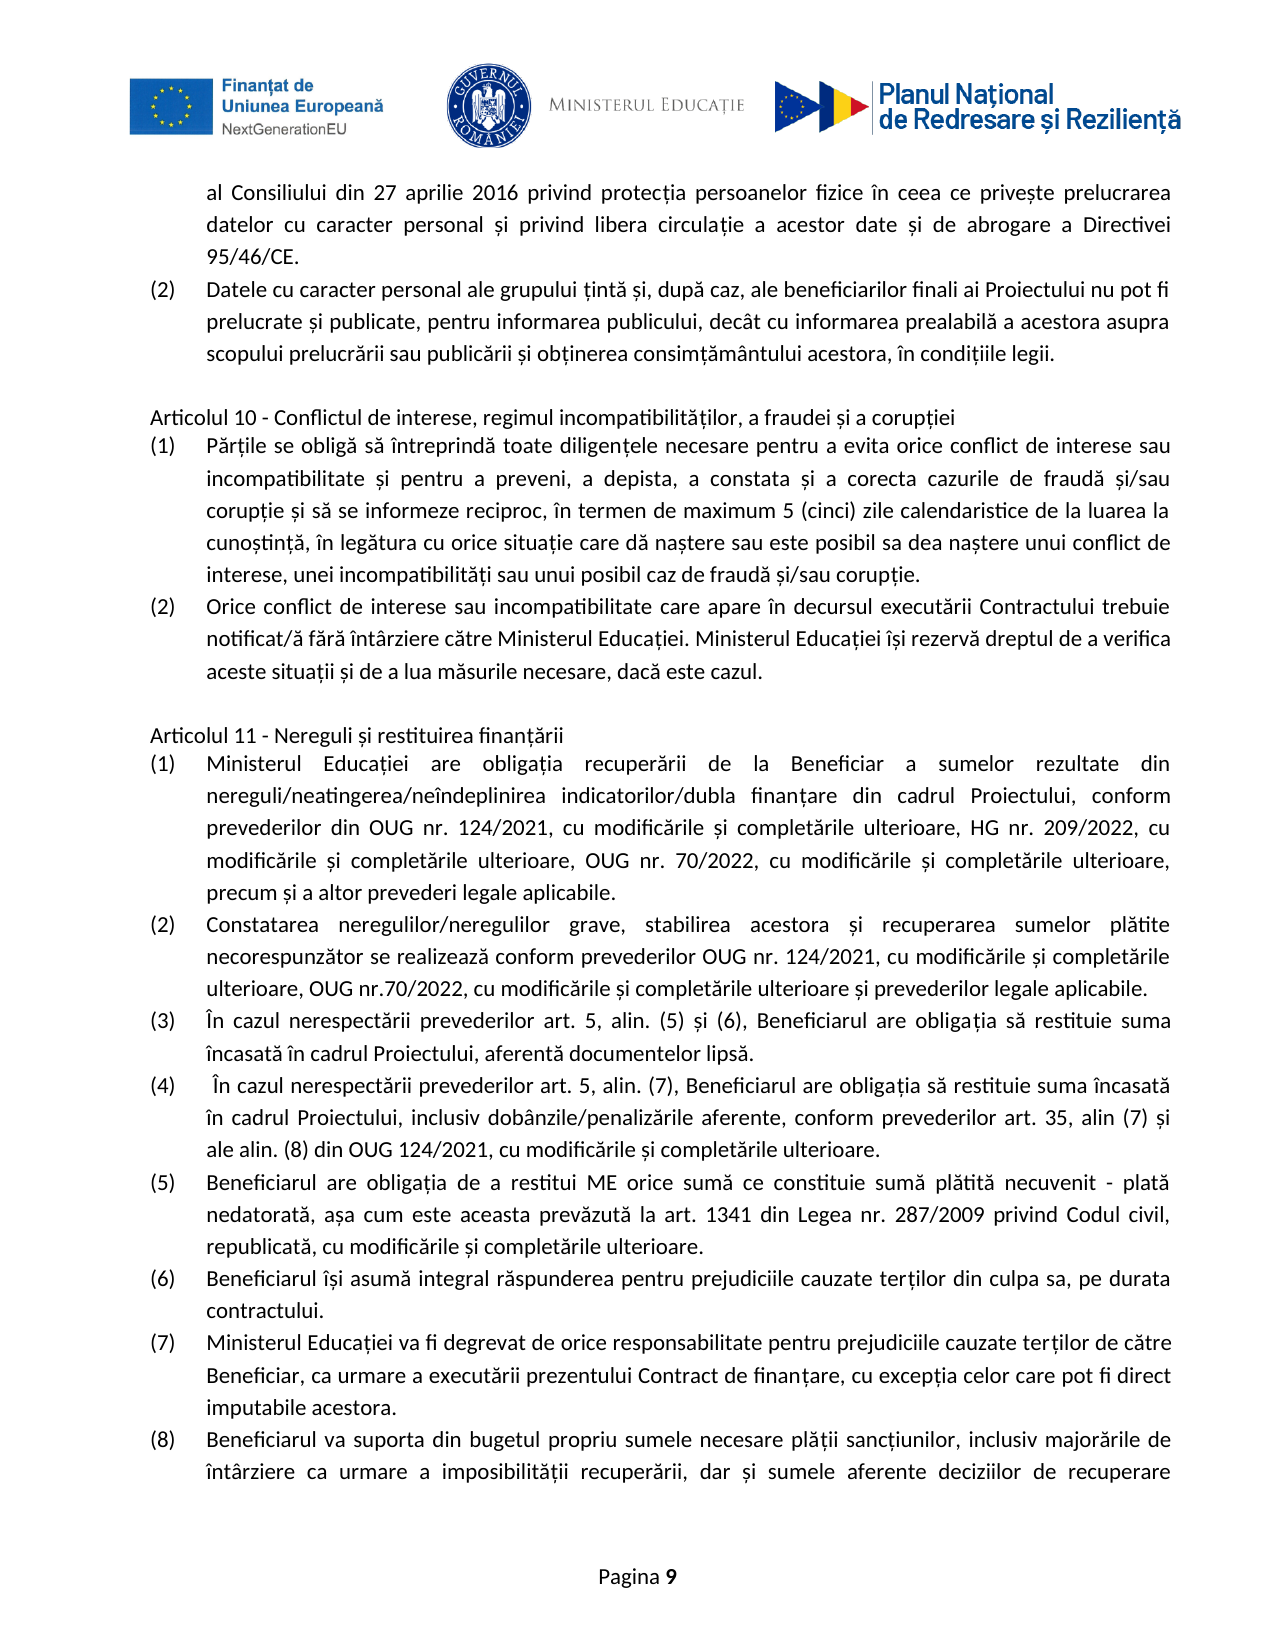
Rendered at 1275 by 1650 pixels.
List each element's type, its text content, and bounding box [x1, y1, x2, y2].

picture [768, 74, 1185, 140]
list Orice conflict de interese sau incompatibilitate care apare în decursul executării Contractului trebuie notificat/ă fără întârziere către Ministerul Educației. Ministerul Educației își rezervă dreptul de a verifica aceste situații și de a lua măsurile necesare, dacă este cazul. [150, 592, 1172, 685]
picture [127, 67, 384, 140]
list Beneficiarul își asumă integral răspunderea pentru prejudiciile cauzate terților din culpa sa, pe durata contractului. [150, 1264, 1172, 1324]
list Ministerul Educației are obligația recuperării de la Beneficiar a sumelor rezultate din nereguli/neatingerea/neîndeplinirea indicatorilor/dubla finanțare din cadrul Proiectului, conform prevederilor din OUG nr. 124/2021, cu modificările și completările ulterioare, HG nr. 209/2022, cu modificările și completările ulterioare, OUG nr. 70/2022, cu modificările și completările ulterioare, precum și a altor prevederi legale aplicabile. [150, 749, 1172, 906]
list Părțile se obligă să întreprindă toate diligențele necesare pentru a evita orice conflict de interese sau incompatibilitate și pentru a preveni, a depista, a constata și a corecta cazurile de fraudă și/sau corupție și să se informeze reciproc, în termen de maximum 5 (cinci) zile calendaristice de la luarea la cunoștință, în legătura cu orice situație care dă naștere sau este posibil sa dea naștere unui conflict de interese, unei incompatibilități sau unui posibil caz de fraudă și/sau corupție. [150, 431, 1172, 588]
text (2) Datele cu caracter personal ale grupului țintă și, după caz, ale beneficiarilor finali ai Proiectului nu pot fi prelucrate și publicate, pentru informarea publicului, decât cu informarea prealabilă a acestora asupra scopului prelucrării sau publicării și obținerea consimțământului acestora, în condițiile legii. [150, 275, 1172, 367]
list În cazul nerespectării prevederilor art. 5, alin. (5) și (6), Beneficiarul are obligația să restituie suma încasată în cadrul Proiectului, aferentă documentelor lipsă. [150, 1007, 1172, 1067]
list Beneficiarul are obligația de a restitui ME orice sumă ce constituie sumă plătită necuvenit - plată nedatorată, așa cum este aceasta prevăzută la art. 1341 din Legea nr. 287/2009 privind Codul civil, republicată, cu modificările și completările ulterioare. [150, 1168, 1172, 1260]
picture [445, 62, 746, 148]
text Articolul 10 - Conflictul de interese, regimul incompatibilităților, a fraudei și a corupției [150, 403, 1172, 431]
list Ministerul Educației va fi degrevat de orice responsabilitate pentru prejudiciile cauzate terților de către Beneficiar, ca urmare a executării prezentului Contract de finanțare, cu excepția celor care pot fi direct imputabile acestora. [150, 1328, 1172, 1421]
text Articolul 11 - Nereguli și restituirea finanțării [150, 721, 1172, 749]
list În cazul nerespectării prevederilor art. 5, alin. (7), Beneficiarul are obligația să restituie suma încasată în cadrul Proiectului, inclusiv dobânzile/penalizările aferente, conform prevederilor art. 35, alin (7) și ale alin. (8) din OUG 124/2021, cu modificările și completările ulterioare. [150, 1071, 1172, 1163]
list Constatarea neregulilor/neregulilor grave, stabilirea acestora și recuperarea sumelor plătite necorespunzător se realizează conform prevederilor OUG nr. 124/2021, cu modificările și completările ulterioare, OUG nr.70/2022, cu modificările și completările ulterioare și prevederilor legale aplicabile. [150, 910, 1172, 1002]
